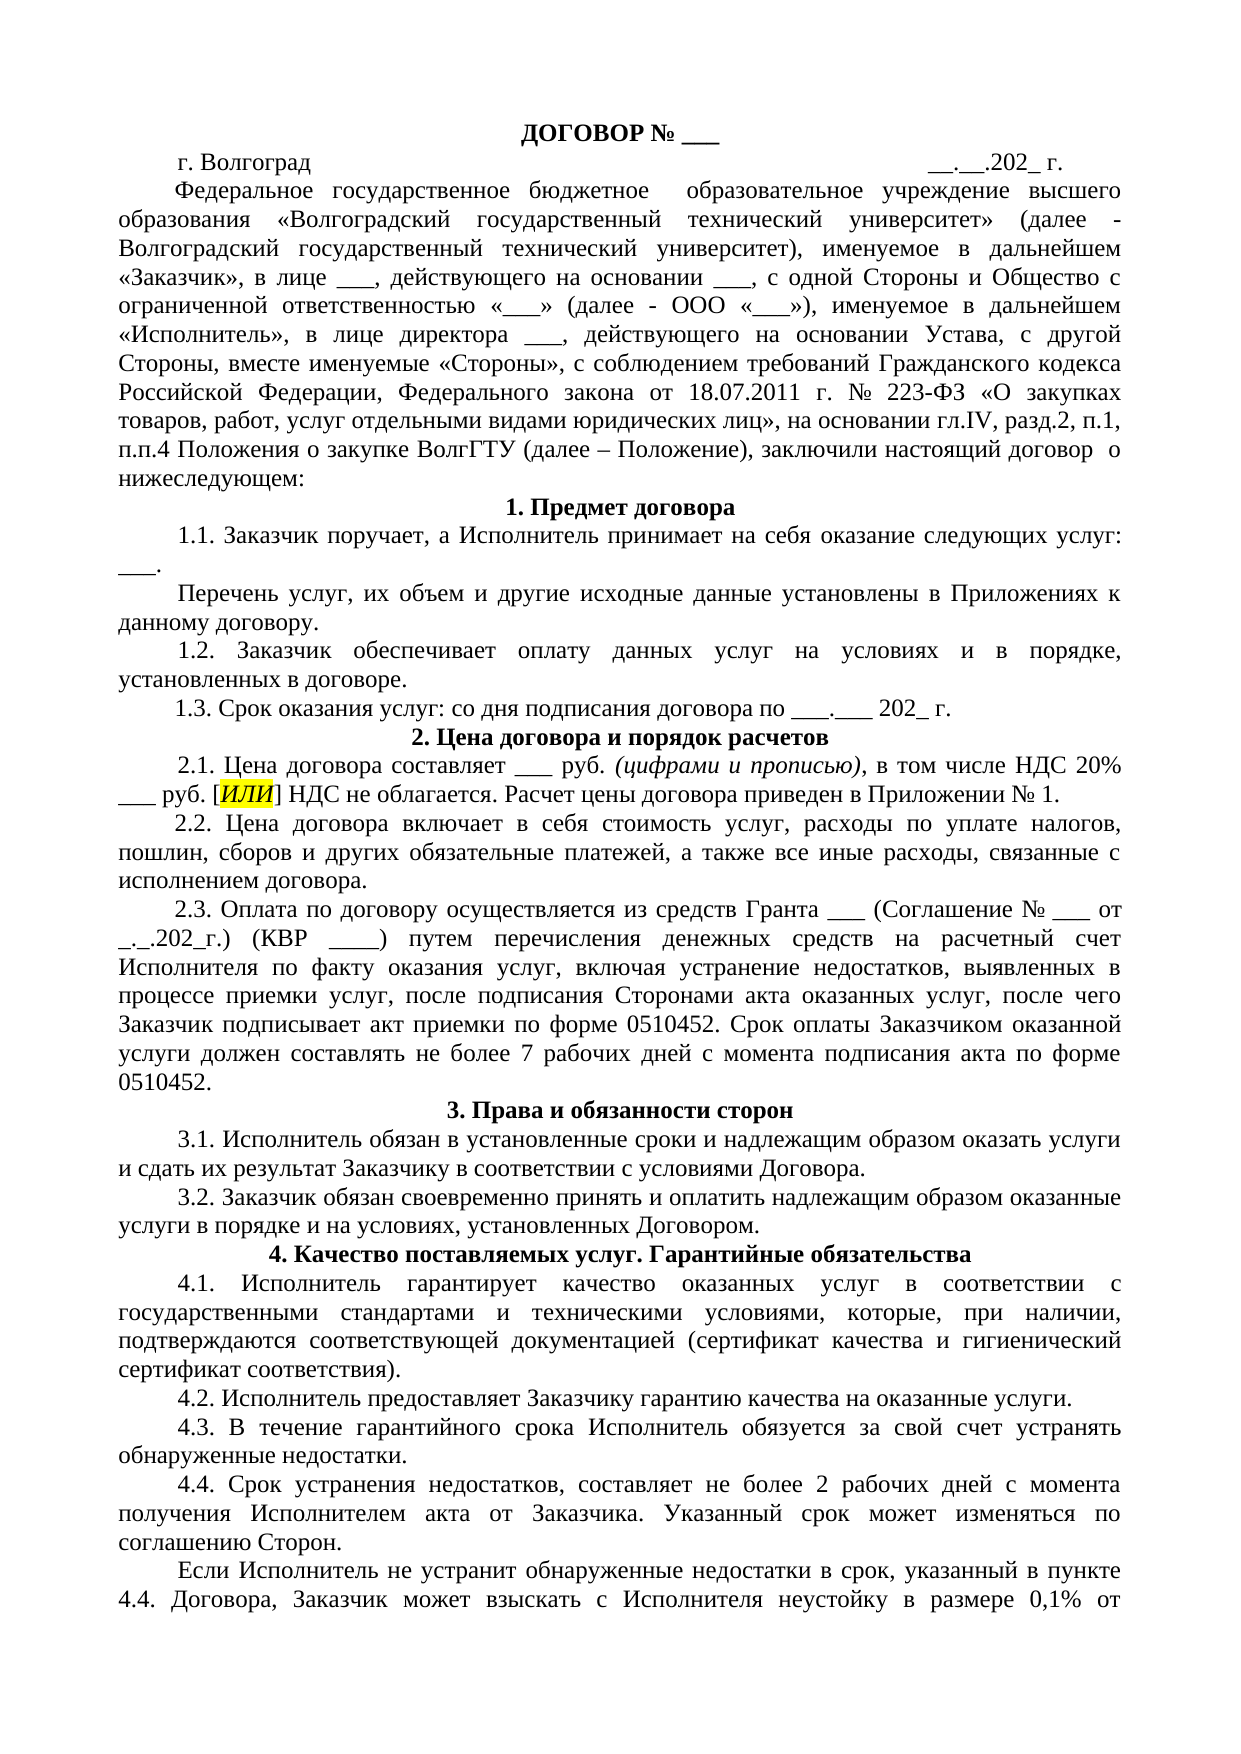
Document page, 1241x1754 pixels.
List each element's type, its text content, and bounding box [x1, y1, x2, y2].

text 3. Права и обязанности сторон [118, 1096, 1122, 1124]
text 1.1. Заказчик поручает, а Исполнитель принимает на себя оказание следующих услуг: ___. [118, 521, 1122, 578]
text 4. Качество поставляемых услуг. Гарантийные обязательства [118, 1239, 1122, 1268]
text Перечень услуг, их объем и другие исходные данные установлены в Приложениях к данному договору. [118, 578, 1122, 636]
text 2. Цена договора и порядок расчетов [118, 722, 1122, 751]
text 2.3. Оплата по договору осуществляется из средств Гранта ___ (Соглашение № ___ от _._.202_г.) (КВР ____) путем перечисления денежных средств на расчетный счет Исполнителя по факту оказания услуг, включая устранение недостатков, выявленных в процессе приемки услуг, после подписания Сторонами акта оказанных услуг, после чего Заказчик подписывает акт приемки по форме 0510452. Срок оплаты Заказчиком оказанной услуги должен составлять не более 7 рабочих дней с момента подписания акта по форме 0510452. [118, 894, 1122, 1096]
text г. Волгоград __.__.202_ г. [177, 147, 1122, 176]
text Федеральное государственное бюджетное образовательное учреждение высшего образования «Волгоградский государственный технический университет» (далее - Волгоградский государственный технический университет), именуемое в дальнейшем «Заказчик», в лице ___, действующего на основании ___, с одной Стороны и Общество с ограниченной ответственностью «___» (далее - ООО «___»), именуемое в дальнейшем «Исполнитель», в лице директора ___, действующего на основании Устава, с другой Стороны, вместе именуемые «Стороны», с соблюдением требований Гражданского кодекса Российской Федерации, Федерального закона от 18.07.2011 г. № 223-ФЗ «О закупках товаров, работ, услуг отдельными видами юридических лиц», на основании гл.IV, разд.2, п.1, п.п.4 Положения о закупке ВолгГТУ (далее – Положение), заключили настоящий договор о нижеследующем: [118, 176, 1122, 492]
text ДОГОВОР № ___ [118, 118, 1122, 147]
text 4.1. Исполнитель гарантирует качество оказанных услуг в соответствии с государственными стандартами и техническими условиями, которые, при наличии, подтверждаются соответствующей документацией (сертификат качества и гигиенический сертификат соответствия). [118, 1268, 1122, 1383]
text 4.3. В течение гарантийного срока Исполнитель обязуется за свой счет устранять обнаруженные недостатки. [118, 1412, 1122, 1469]
text 1.3. Срок оказания услуг: со дня подписания договора по ___.___ 202_ г. [118, 693, 1122, 722]
text 3.2. Заказчик обязан своевременно принять и оплатить надлежащим образом оказанные услуги в порядке и на условиях, установленных Договором. [118, 1182, 1122, 1239]
text 1.2. Заказчик обеспечивает оплату данных услуг на условиях и в порядке, установленных в договоре. [118, 636, 1122, 693]
text 1. Предмет договора [118, 492, 1122, 521]
text 2.1. Цена договора составляет ___ руб. (цифрами и прописью), в том числе НДС 20% ___ руб. [ИЛИ] НДС не облагается. Расчет цены договора приведен в Приложении № 1. [118, 751, 1122, 808]
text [118, 1556, 1122, 1613]
text 3.1. Исполнитель обязан в установленные сроки и надлежащим образом оказать услуги и сдать их результат Заказчику в соответствии с условиями Договора. [118, 1124, 1122, 1182]
text 4.4. Срок устранения недостатков, составляет не более 2 рабочих дней с момента получения Исполнителем акта от Заказчика. Указанный срок может изменяться по соглашению Сторон. [118, 1469, 1122, 1556]
text 2.2. Цена договора включает в себя стоимость услуг, расходы по уплате налогов, пошлин, сборов и других обязательные платежей, а также все иные расходы, связанные с исполнением договора. [118, 808, 1122, 894]
text 4.2. Исполнитель предоставляет Заказчику гарантию качества на оказанные услуги. [118, 1383, 1122, 1412]
